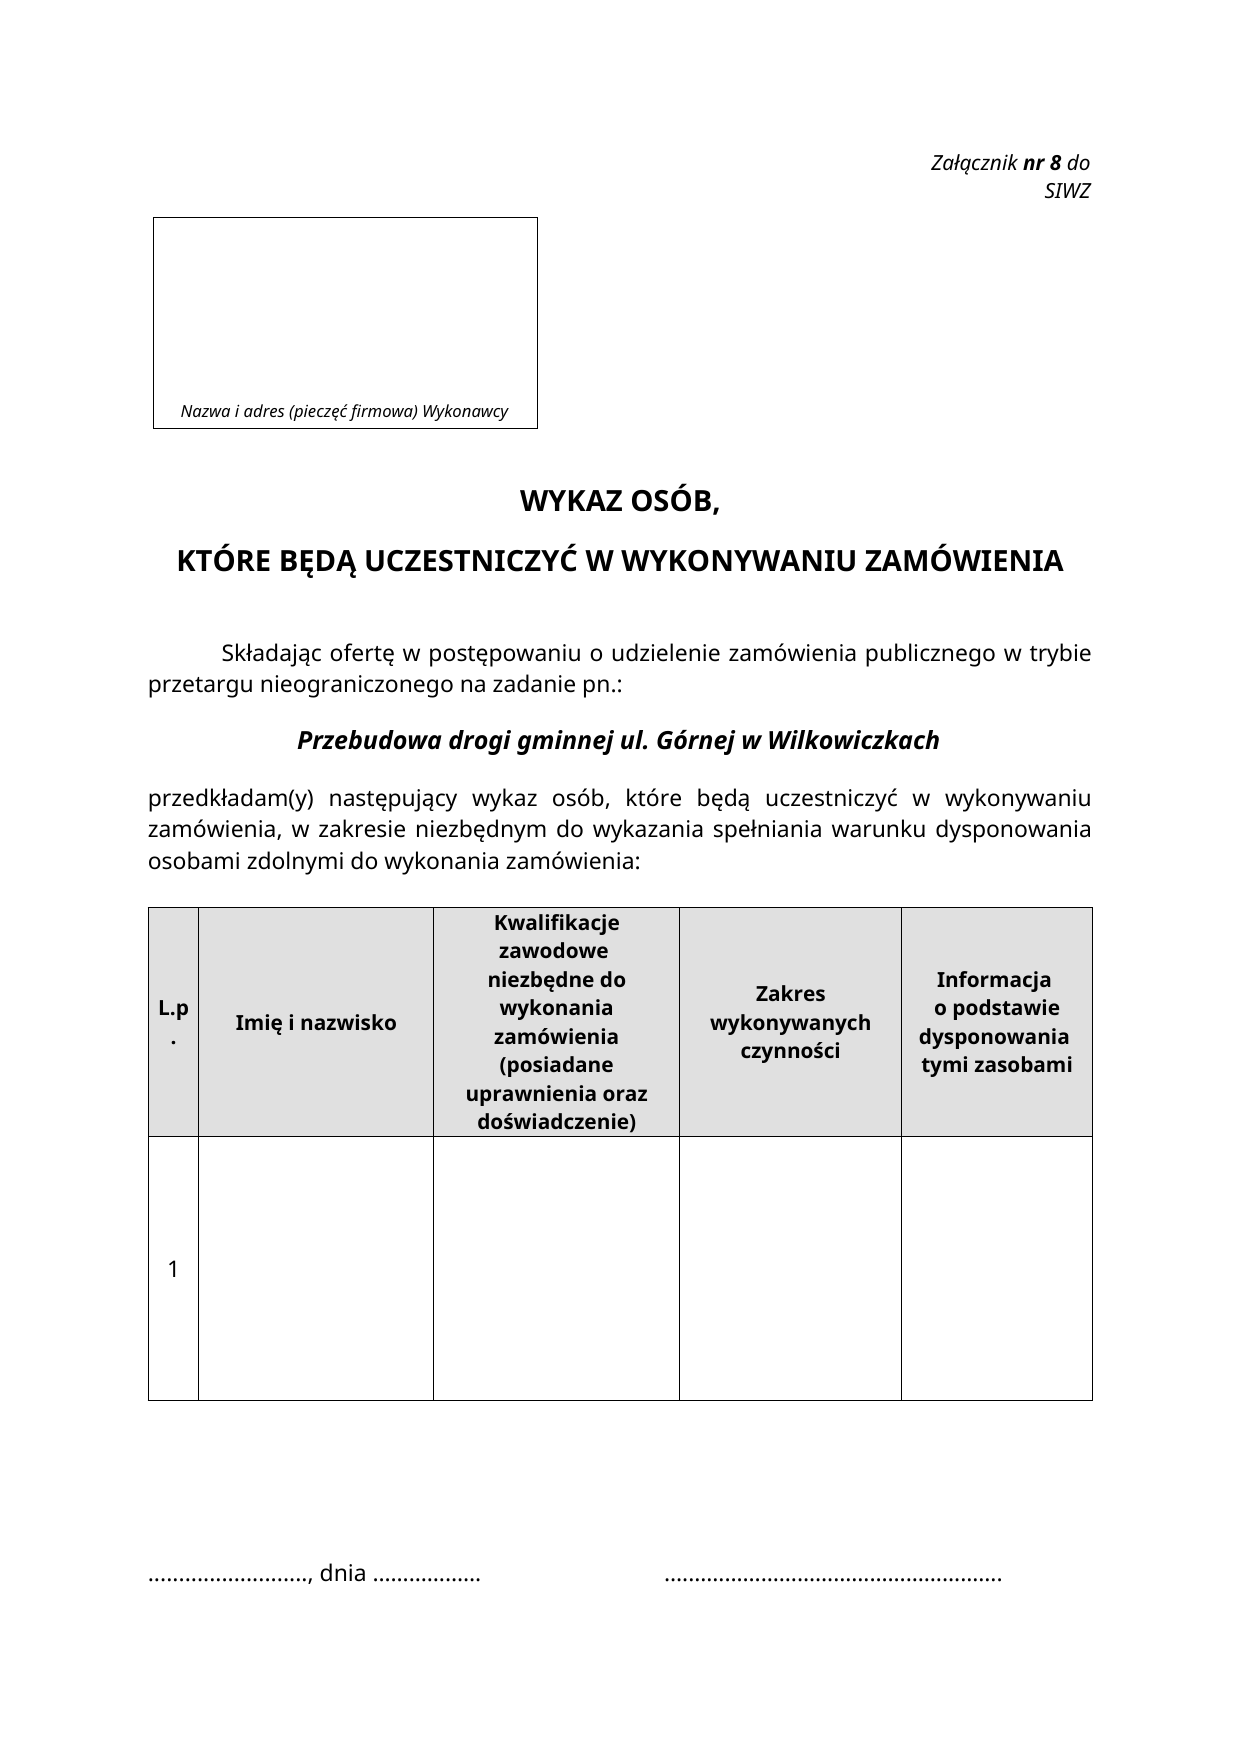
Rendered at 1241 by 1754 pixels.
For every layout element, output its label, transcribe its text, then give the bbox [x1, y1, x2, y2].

text Przebudowa drogi gminnej ul. Górnej w Wilkowiczkach [148, 723, 1093, 757]
table_header Imię i nazwisko [199, 908, 433, 1136]
text .........................., dnia ……………… .………………………………………………. [148, 1557, 1093, 1588]
table_header Nazwa i adres (pieczęć firmowa) Wykonawcy [154, 218, 537, 428]
text przedkładam(y) następujący wykaz osób, które będą uczestniczyć w wykonywaniu zamówienia, w zakresie niezbędnym do wykazania spełniania warunku dysponowania osobami zdolnymi do wykonania zamówienia: [148, 782, 1093, 876]
text Załącznik nr 8 do SIWZ [517, 148, 1093, 204]
table_cell [902, 1137, 1092, 1400]
text KTÓRE BĘDĄ UCZESTNICZYĆ W WYKONYWANIU ZAMÓWIENIA [148, 540, 1093, 580]
table_header Informacja o podstawie dysponowania tymi zasobami [902, 908, 1092, 1136]
text Składając ofertę w postępowaniu o udzielenie zamówienia publicznego w trybie przetargu nieograniczonego na zadanie pn.: [148, 637, 1093, 700]
text WYKAZ OSÓB, [148, 481, 1093, 520]
table_header L.p. [149, 908, 198, 1136]
table_cell [434, 1137, 679, 1400]
table_cell 1 [149, 1137, 198, 1400]
table_header Zakres wykonywanych czynności [680, 908, 901, 1136]
table_cell [680, 1137, 901, 1400]
table_cell [199, 1137, 433, 1400]
table_header Kwalifikacje zawodowe niezbędne do wykonania zamówienia (posiadane uprawnienia oraz doświadczenie) [434, 908, 679, 1136]
